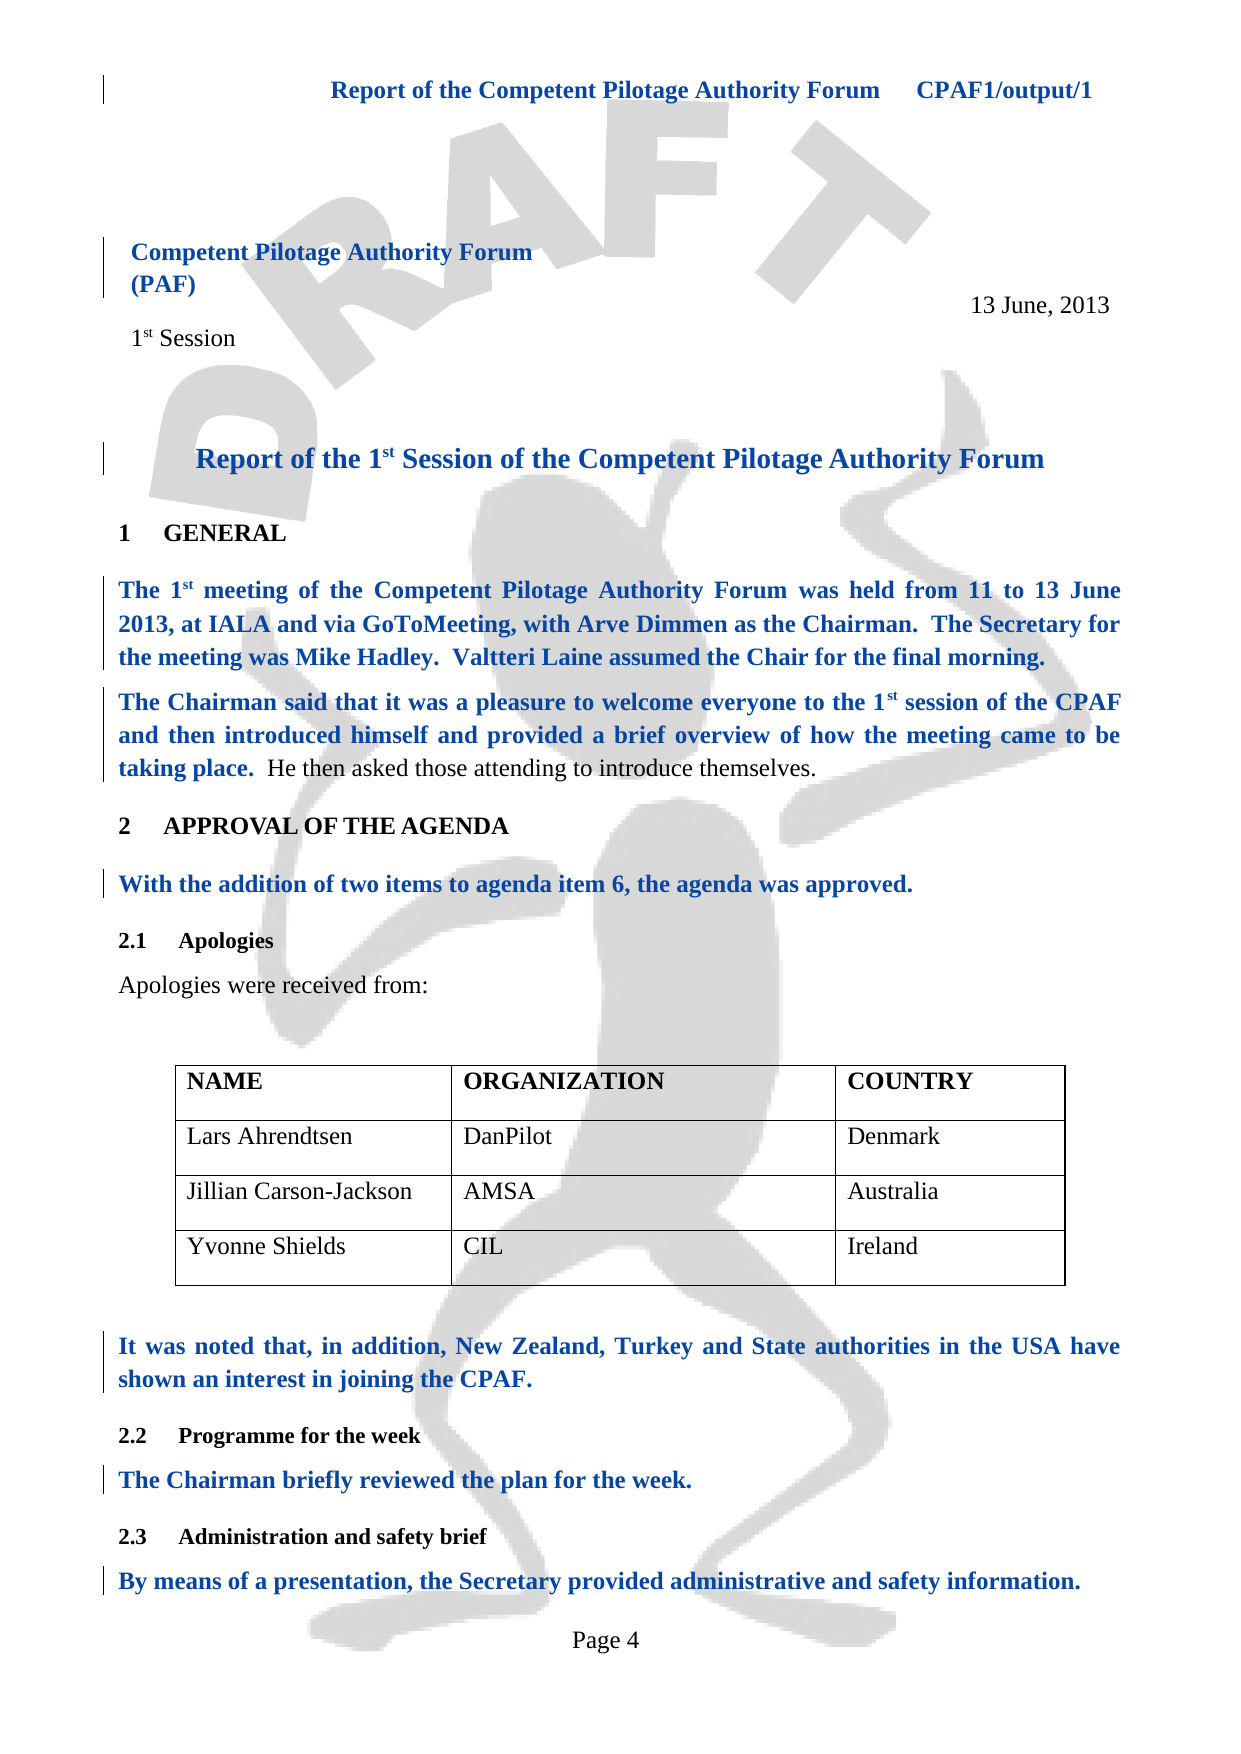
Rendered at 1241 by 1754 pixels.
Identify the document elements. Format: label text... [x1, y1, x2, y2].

table_cell Ireland [836, 1231, 1064, 1285]
table_header 13 June, 2013 [588, 237, 1122, 417]
table_cell Yvonne Shields [176, 1231, 451, 1285]
table_cell AMSA [452, 1176, 835, 1230]
text The Chairman briefly reviewed the plan for the week. [118, 1465, 1122, 1494]
table_cell DanPilot [452, 1121, 835, 1175]
table_cell Jillian Carson-Jackson [176, 1176, 451, 1230]
table_cell Australia [836, 1176, 1064, 1230]
table_cell CIL [452, 1231, 835, 1285]
subtitle Apologies [118, 927, 1122, 954]
text By means of a presentation, the Secretary provided administrative and safety information. [118, 1566, 1122, 1595]
table_header NAME [176, 1066, 451, 1120]
text Apologies were received from: [118, 970, 1122, 999]
text It was noted that, in addition, New Zealand, Turkey and State authorities in the USA have shown an interest in joining the CPAF. [118, 1331, 1122, 1393]
table_cell Lars Ahrendtsen [176, 1121, 451, 1175]
subtitle Approval of the agenda [118, 811, 1122, 840]
subtitle General [118, 518, 1122, 546]
table_header COUNTRY [836, 1066, 1064, 1120]
title Report of the 1st Session of the Competent Pilotage Authority Forum [118, 442, 1122, 475]
table_cell Denmark [836, 1121, 1064, 1175]
text With the addition of two items to agenda item 6, the agenda was approved. [118, 869, 1122, 898]
subtitle Programme for the week [118, 1422, 1122, 1449]
table_header ORGANIZATION [452, 1066, 835, 1120]
text The 1st meeting of the Competent Pilotage Authority Forum was held from 11 to 13 June 2013, at IALA and via GoToMeeting, with Arve Dimmen as the Chairman. The Secretary for the meeting was Mike Hadley. Valtteri Laine assumed the Chair for the final morning. [118, 576, 1122, 670]
subtitle Administration and safety brief [118, 1523, 1122, 1549]
text The Chairman said that it was a pleasure to welcome everyone to the 1st session of the CPAF and then introduced himself and provided a brief overview of how the meeting came to be taking place. He then asked those attending to introduce themselves. [118, 687, 1122, 782]
table_header Competent Pilotage Authority Forum (PAF) 1st Session [118, 237, 588, 417]
